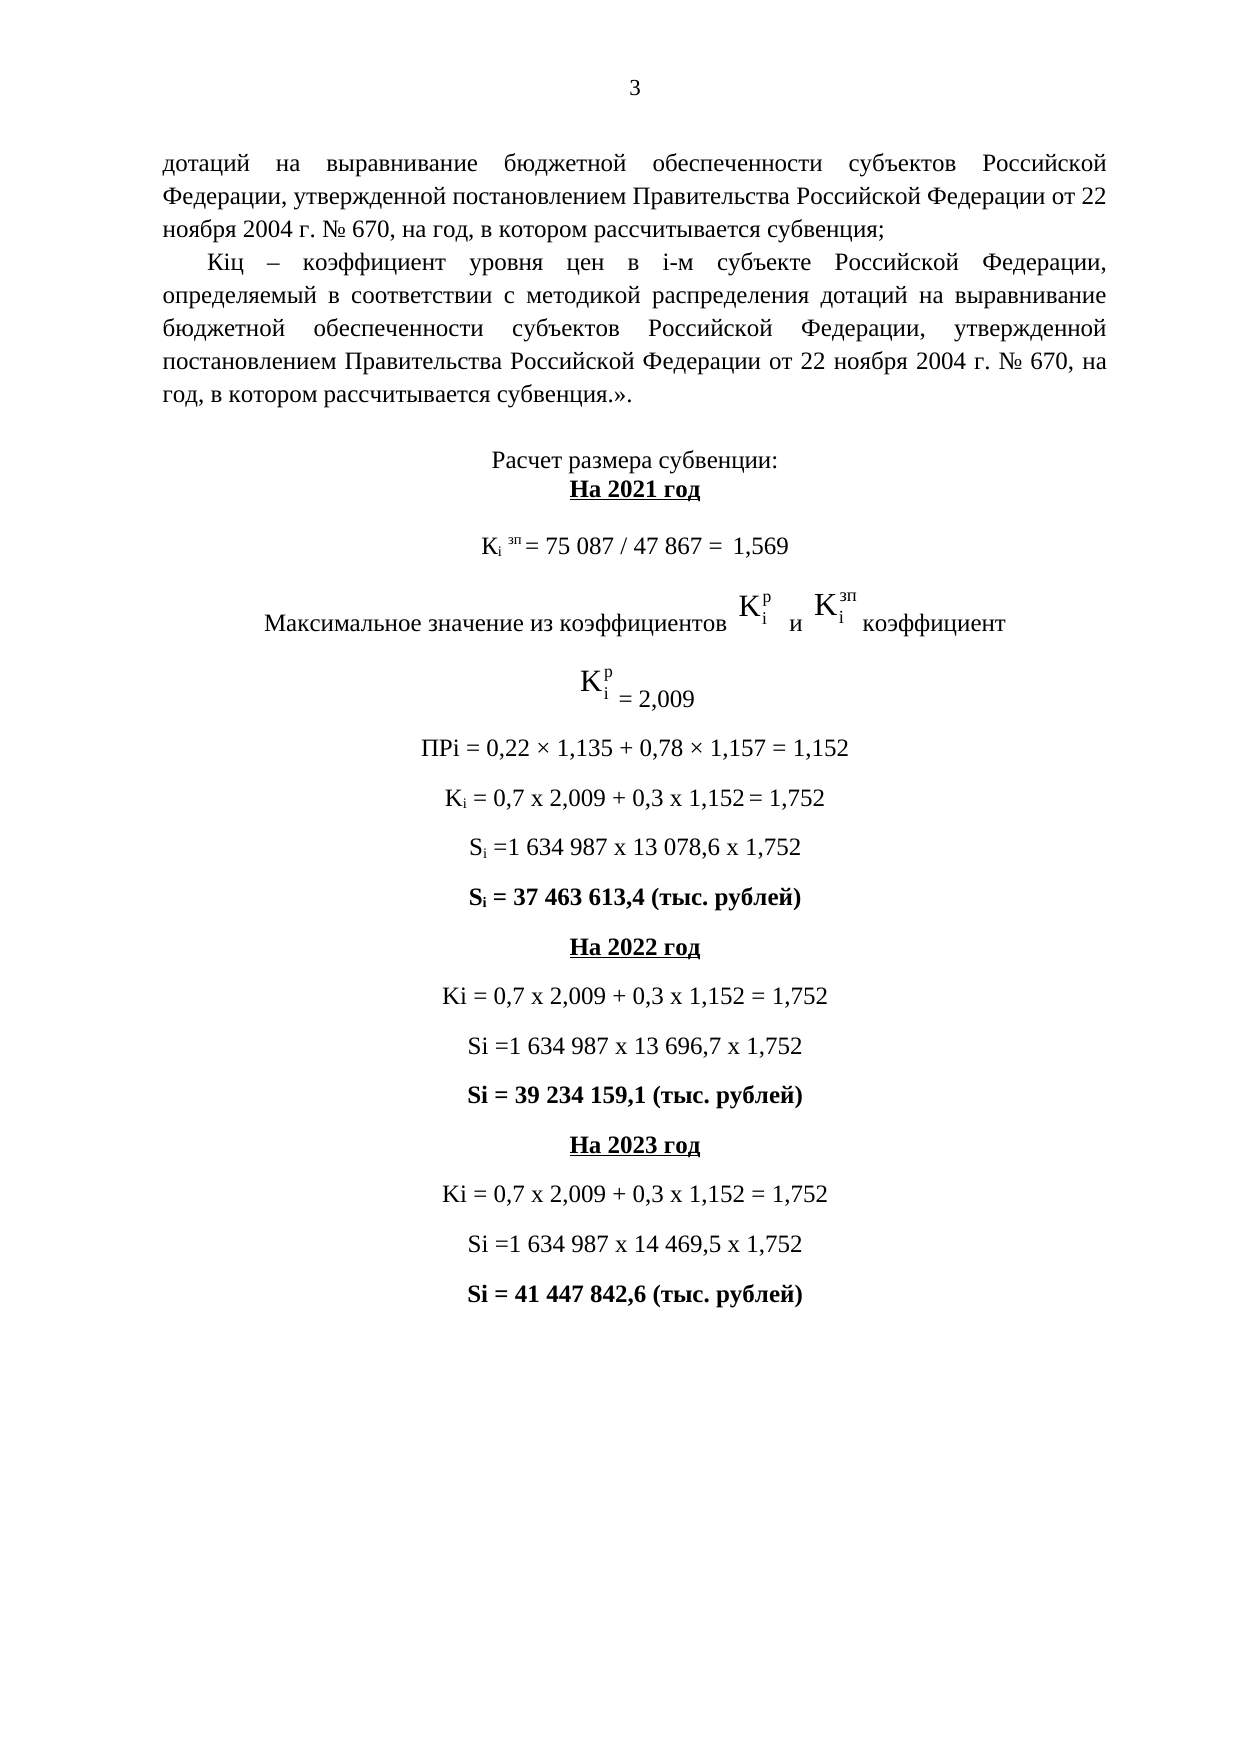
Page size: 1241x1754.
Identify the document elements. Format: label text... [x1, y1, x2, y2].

text Si = 39 234 159,1 (тыс. рублей) [162, 1080, 1107, 1109]
text Ki = 0,7 х 2,009 + 0,3 х 1,152 = 1,752 [162, 1179, 1107, 1208]
text Ki = 0,7 х 2,009 + 0,3 х 1,152 = 1,752 [162, 981, 1107, 1010]
text Si = 37 463 613,4 (тыс. рублей) [162, 882, 1107, 911]
text ПРi = 0,22 × 1,135 + 0,78 × 1,157 = 1,152 [162, 733, 1107, 762]
text На 2021 год [162, 474, 1107, 502]
text Si =1 634 987 х 14 469,5 х 1,752 [162, 1229, 1107, 1258]
text Кi зп = 75 087 / 47 867 = 1,569 [162, 531, 1107, 560]
text Максимальное значение из коэффициентов и коэффициент [162, 581, 1107, 637]
text На 2022 год [162, 932, 1107, 960]
text Si = 41 447 842,6 (тыс. рублей) [162, 1279, 1107, 1307]
text Si =1 634 987 х 13 696,7 х 1,752 [162, 1031, 1107, 1059]
text На 2023 год [162, 1130, 1107, 1159]
text = 2,009 [162, 658, 1107, 712]
text Кiц – коэффициент уровня цен в i-м субъекте Российской Федерации, определяемый в соответствии с методикой распределения дотаций на выравнивание бюджетной обеспеченности субъектов Российской Федерации, утвержденной постановлением Правительства Российской Федерации от 22 ноября 2004 г. № 670, на год, в котором рассчитывается субвенция.». [162, 247, 1107, 408]
text Ki = 0,7 х 2,009 + 0,3 х 1,152 = 1,752 [162, 783, 1107, 812]
text Расчет размера субвенции: [162, 445, 1107, 474]
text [162, 148, 1107, 242]
text Si =1 634 987 х 13 078,6 х 1,752 [162, 832, 1107, 861]
